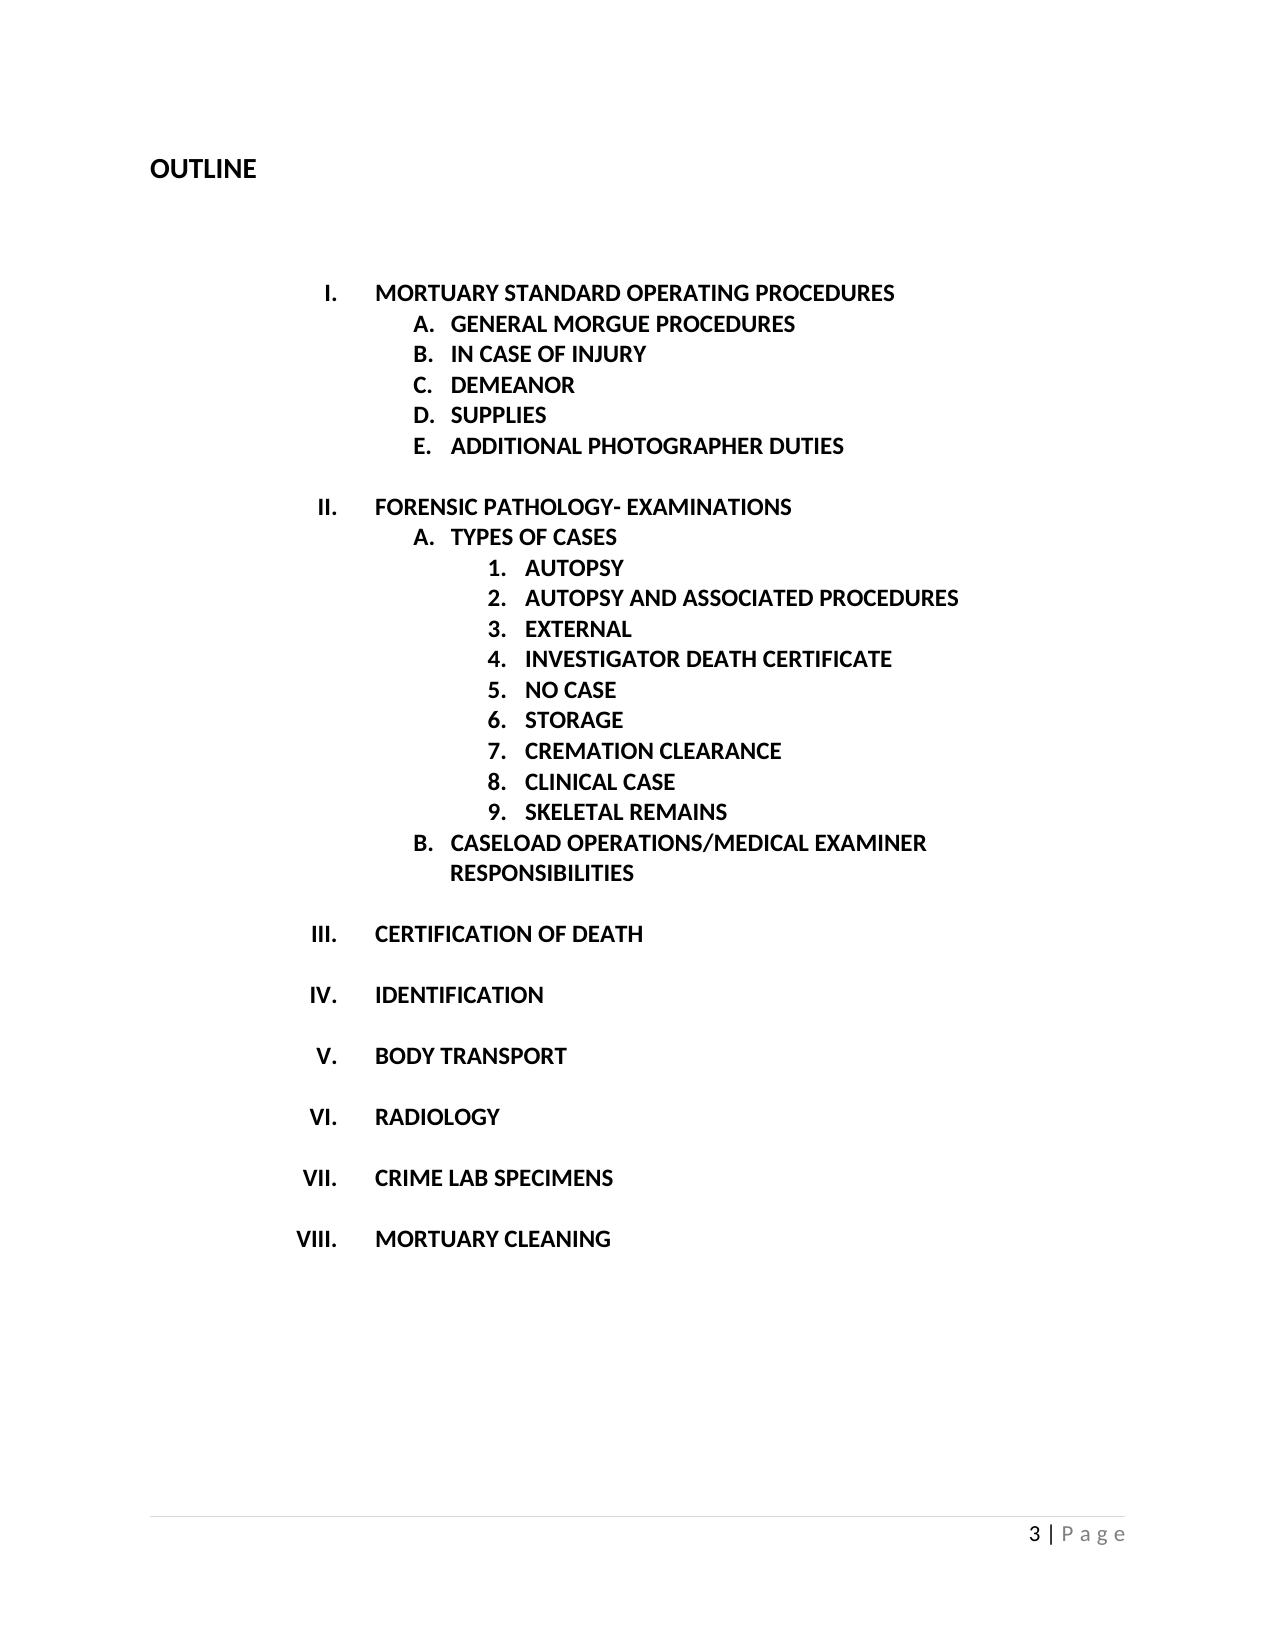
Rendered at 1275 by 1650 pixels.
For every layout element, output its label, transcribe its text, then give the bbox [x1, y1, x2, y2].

list CREMATION CLEARANCE [487, 735, 1125, 766]
list CRIME LAB SPECIMENS [337, 1162, 1125, 1193]
list STORAGE [487, 704, 1125, 735]
list MORTUARY CLEANING [337, 1223, 1125, 1254]
list FORENSIC PATHOLOGY- EXAMINATIONS [337, 491, 1125, 521]
list ADDITIONAL PHOTOGRAPHER DUTIES [413, 430, 1125, 460]
list INVESTIGATOR DEATH CERTIFICATE [487, 643, 1125, 674]
text RESPONSIBILITIES [150, 857, 1125, 888]
list CASELOAD OPERATIONS/MEDICAL EXAMINER [413, 827, 1125, 857]
list MORTUARY STANDARD OPERATING PROCEDURES [337, 277, 1125, 308]
list DEMEANOR [413, 369, 1125, 399]
list BODY TRANSPORT [337, 1040, 1125, 1071]
list RADIOLOGY [337, 1101, 1125, 1132]
list NO CASE [487, 674, 1125, 704]
list EXTERNAL [487, 613, 1125, 643]
list AUTOPSY [487, 552, 1125, 582]
text OUTLINE [150, 150, 1125, 186]
list GENERAL MORGUE PROCEDURES [413, 308, 1125, 338]
list AUTOPSY AND ASSOCIATED PROCEDURES [487, 582, 1125, 613]
list SUPPLIES [413, 399, 1125, 430]
list IN CASE OF INJURY [413, 338, 1125, 369]
list SKELETAL REMAINS [487, 796, 1125, 827]
list CLINICAL CASE [487, 766, 1125, 796]
list IDENTIFICATION [337, 979, 1125, 1010]
list TYPES OF CASES [413, 521, 1125, 552]
list CERTIFICATION OF DEATH [337, 918, 1125, 949]
